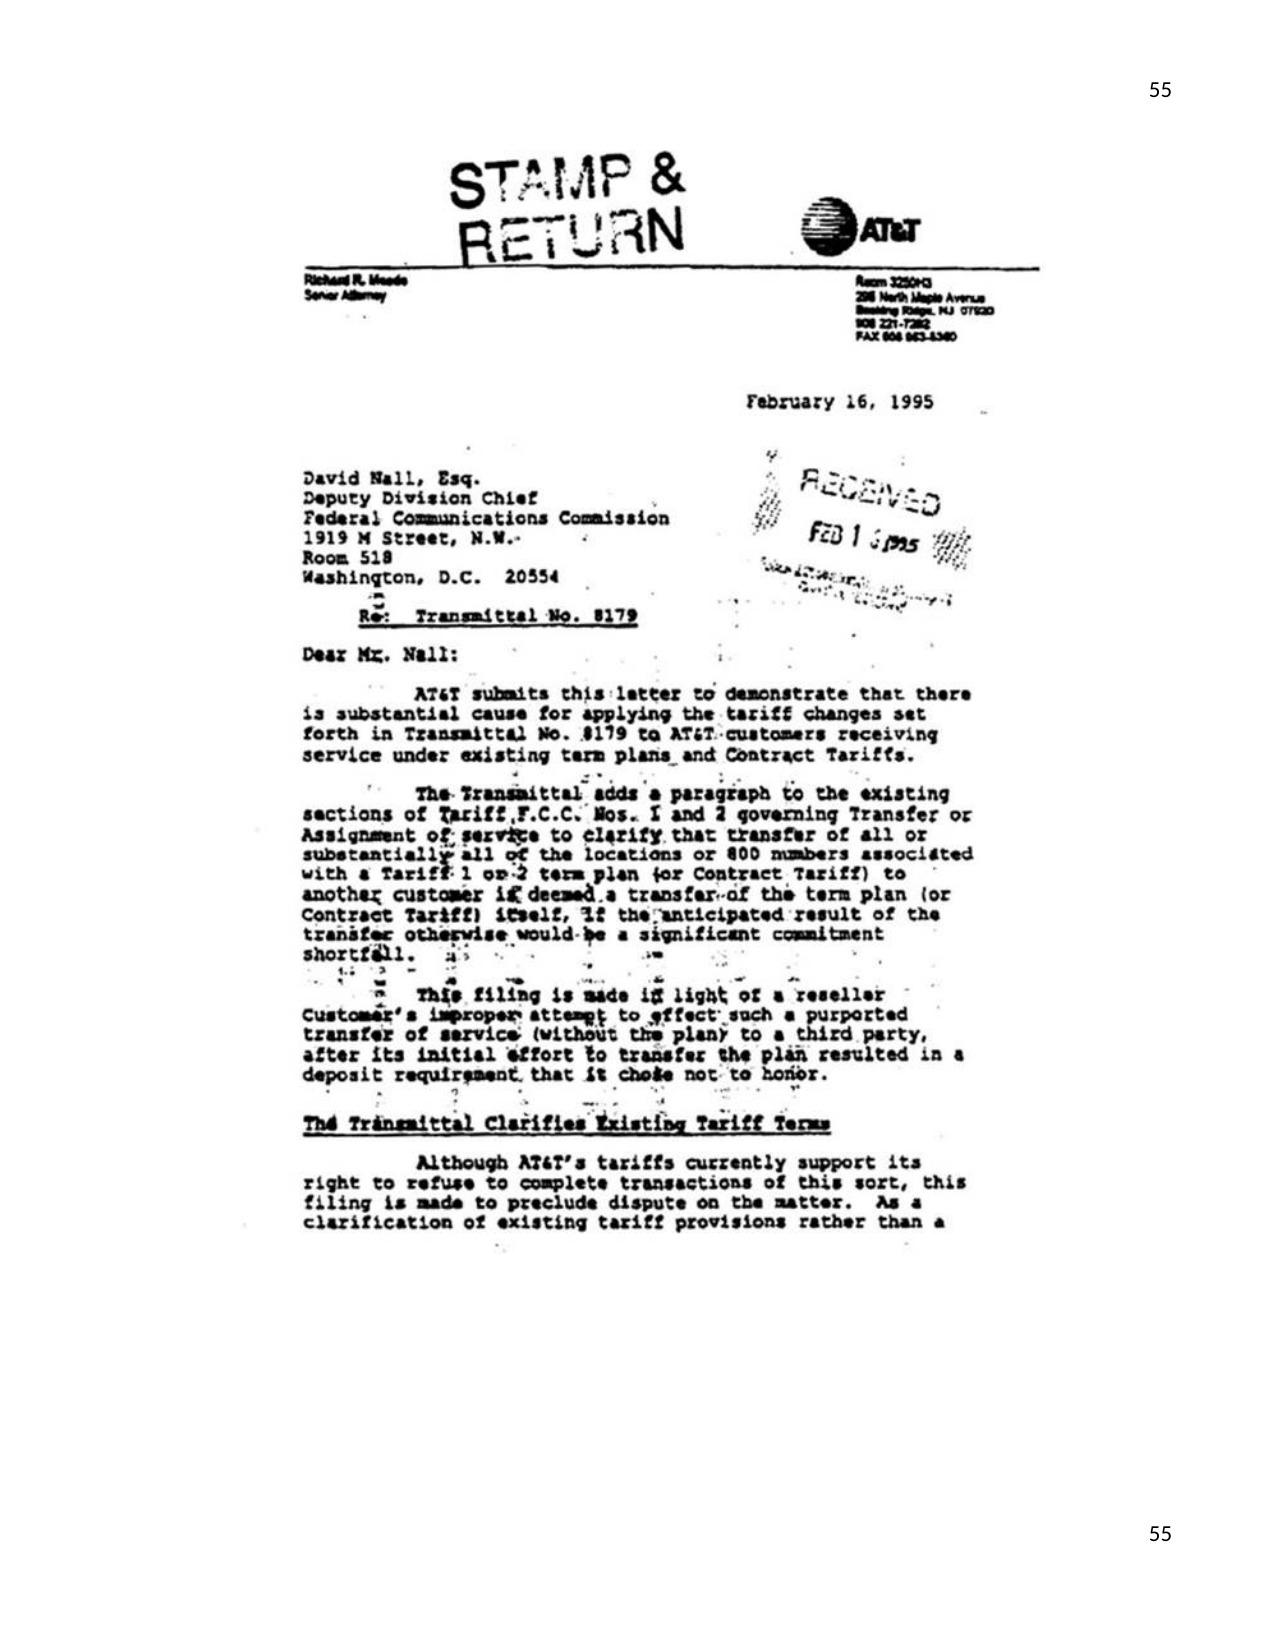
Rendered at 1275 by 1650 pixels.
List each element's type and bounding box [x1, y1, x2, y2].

picture [238, 131, 1055, 1255]
